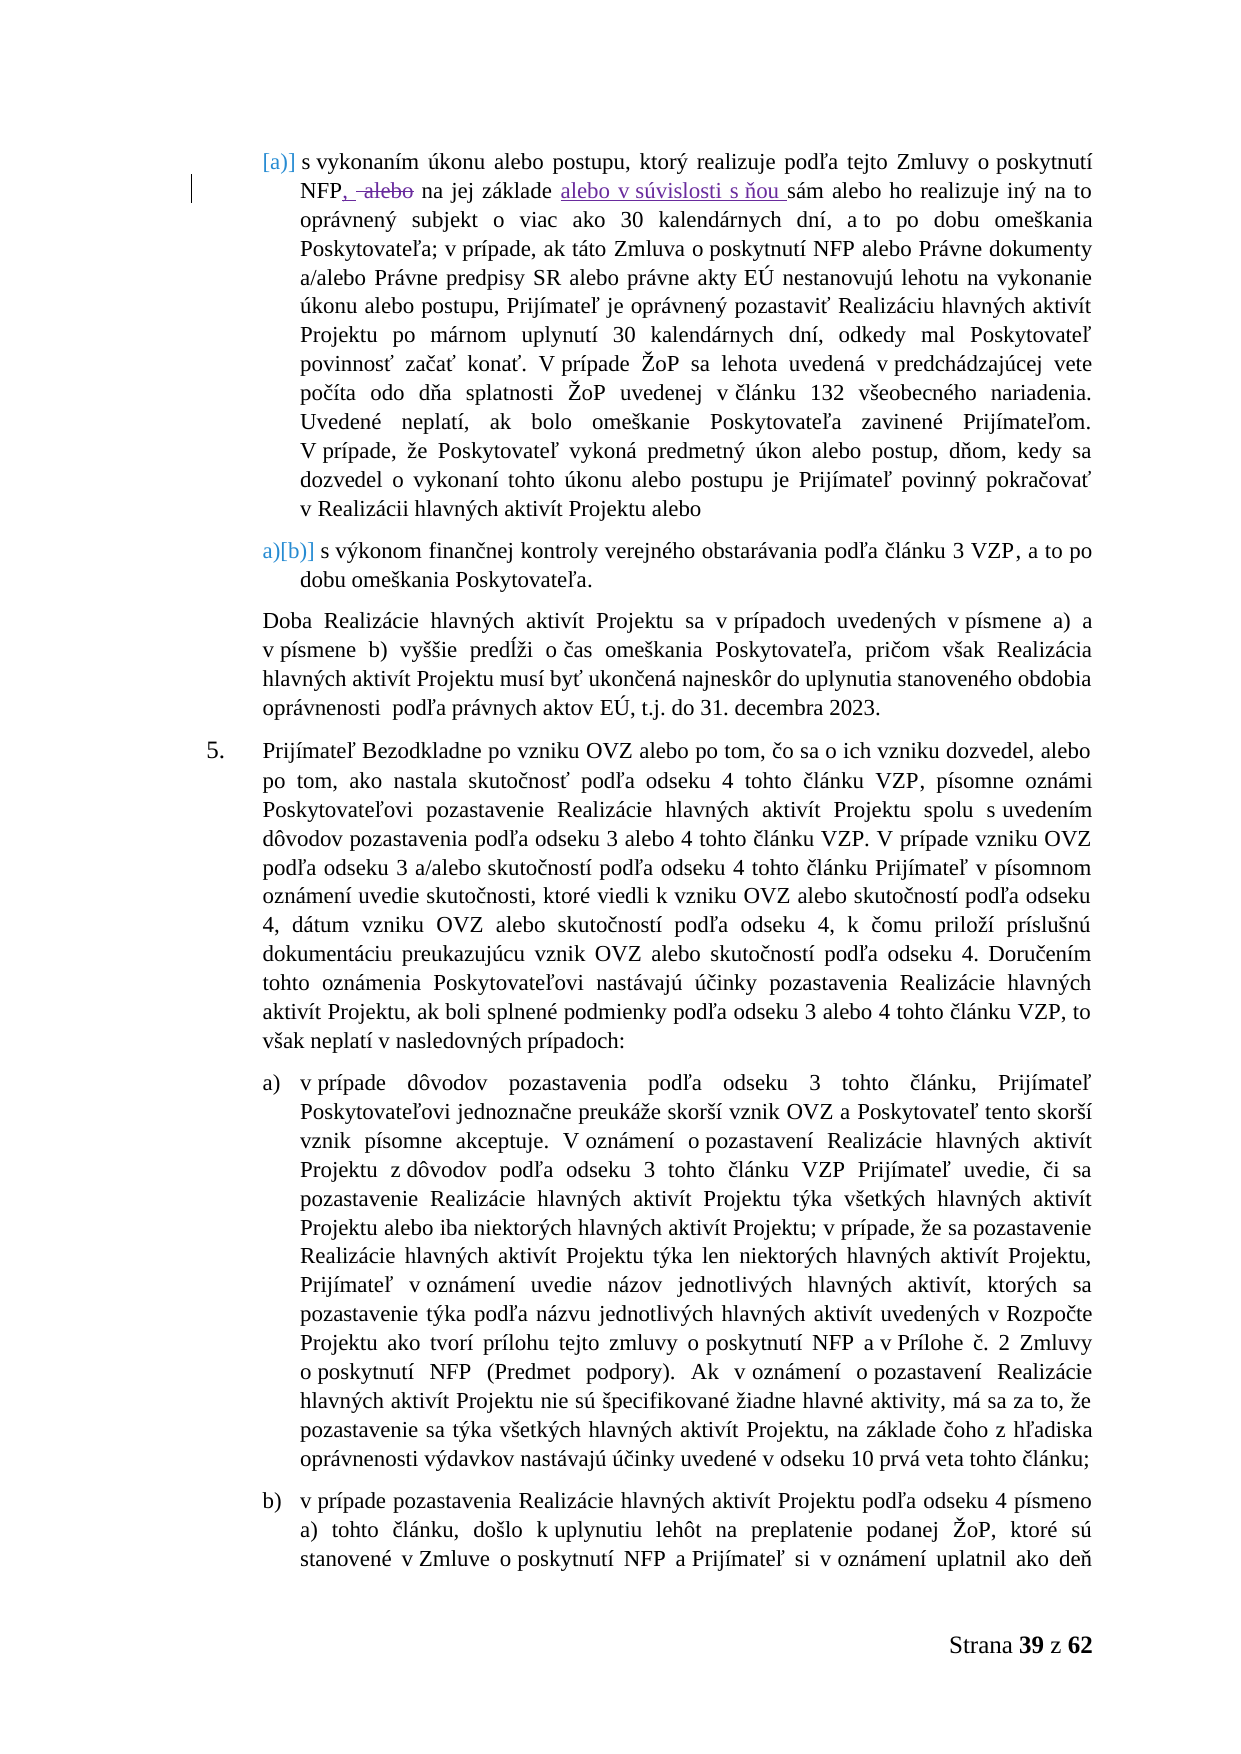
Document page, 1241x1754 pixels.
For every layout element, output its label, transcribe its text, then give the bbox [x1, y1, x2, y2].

list Prijímateľ Bezodkladne po vzniku OVZ alebo po tom, čo sa o ich vzniku dozvedel, alebo po tom, ako nastala skutočnosť podľa odseku 4 tohto článku VZP, písomne oznámi Poskytovateľovi pozastavenie Realizácie hlavných aktivít Projektu spolu s uvedením dôvodov pozastavenia podľa odseku 3 alebo 4 tohto článku VZP. V prípade vzniku OVZ podľa odseku 3 a/alebo skutočností podľa odseku 4 tohto článku Prijímateľ v písomnom oznámení uvedie skutočnosti, ktoré viedli k vzniku OVZ alebo skutočností podľa odseku 4, dátum vzniku OVZ alebo skutočností podľa odseku 4, k čomu priloží príslušnú dokumentáciu preukazujúcu vznik OVZ alebo skutočností podľa odseku 4. Doručením tohto oznámenia Poskytovateľovi nastávajú účinky pozastavenia Realizácie hlavných aktivít Projektu, ak boli splnené podmienky podľa odseku 3 alebo 4 tohto článku VZP, to však neplatí v nasledovných prípadoch: [206, 735, 1092, 1054]
text Doba Realizácie hlavných aktivít Projektu sa v prípadoch uvedených v písmene a) a v písmene b) vyššie predĺži o čas omeškania Poskytovateľa, pričom však Realizácia hlavných aktivít Projektu musí byť ukončená najneskôr do uplynutia stanoveného obdobia oprávnenosti podľa právnych aktov EÚ, t.j. do 31. decembra 2023. [262, 607, 1092, 720]
list s vykonaním úkonu alebo postupu, ktorý realizuje podľa tejto Zmluvy o poskytnutí NFP na jej základe sám alebo ho realizuje iný na to oprávnený subjekt o viac ako 30 kalendárnych dní, a to po dobu omeškania Poskytovateľa; v prípade, ak táto Zmluva o poskytnutí NFP alebo Právne dokumenty a/alebo Právne predpisy SR alebo právne akty EÚ nestanovujú lehotu na vykonanie úkonu alebo postupu, Prijímateľ je oprávnený pozastaviť Realizáciu hlavných aktivít Projektu po márnom uplynutí 30 kalendárnych dní, odkedy mal Poskytovateľ povinnosť začať konať. V prípade ŽoP sa lehota uvedená v predchádzajúcej vete počíta odo dňa splatnosti ŽoP uvedenej v článku 132 všeobecného nariadenia. Uvedené neplatí, ak bolo omeškanie Poskytovateľa zavinené Prijímateľom. V prípade, že Poskytovateľ vykoná predmetný úkon alebo postup, dňom, kedy sa dozvedel o vykonaní tohto úkonu alebo postupu je Prijímateľ povinný pokračovať v Realizácii hlavných aktivít Projektu alebo [262, 148, 1092, 522]
list s výkonom finančnej kontroly verejného obstarávania podľa článku 3 VZP, a to po dobu omeškania Poskytovateľa. [262, 537, 1092, 592]
list v prípade dôvodov pozastavenia podľa odseku 3 tohto článku, Prijímateľ Poskytovateľovi jednoznačne preukáže skorší vznik OVZ a Poskytovateľ tento skorší vznik písomne akceptuje. V oznámení o pozastavení Realizácie hlavných aktivít Projektu z dôvodov podľa odseku 3 tohto článku VZP Prijímateľ uvedie, či sa pozastavenie Realizácie hlavných aktivít Projektu týka všetkých hlavných aktivít Projektu alebo iba niektorých hlavných aktivít Projektu; v prípade, že sa pozastavenie Realizácie hlavných aktivít Projektu týka len niektorých hlavných aktivít Projektu, Prijímateľ v oznámení uvedie názov jednotlivých hlavných aktivít, ktorých sa pozastavenie týka podľa názvu jednotlivých hlavných aktivít uvedených v Rozpočte Projektu ako tvorí prílohu tejto zmluvy o poskytnutí NFP a v Prílohe č. 2 Zmluvy o poskytnutí NFP (Predmet podpory). Ak v oznámení o pozastavení Realizácie hlavných aktivít Projektu nie sú špecifikované žiadne hlavné aktivity, má sa za to, že pozastavenie sa týka všetkých hlavných aktivít Projektu, na základe čoho z hľadiska oprávnenosti výdavkov nastávajú účinky uvedené v odseku 10 prvá veta tohto článku; [262, 1069, 1092, 1472]
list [262, 1487, 1092, 1571]
